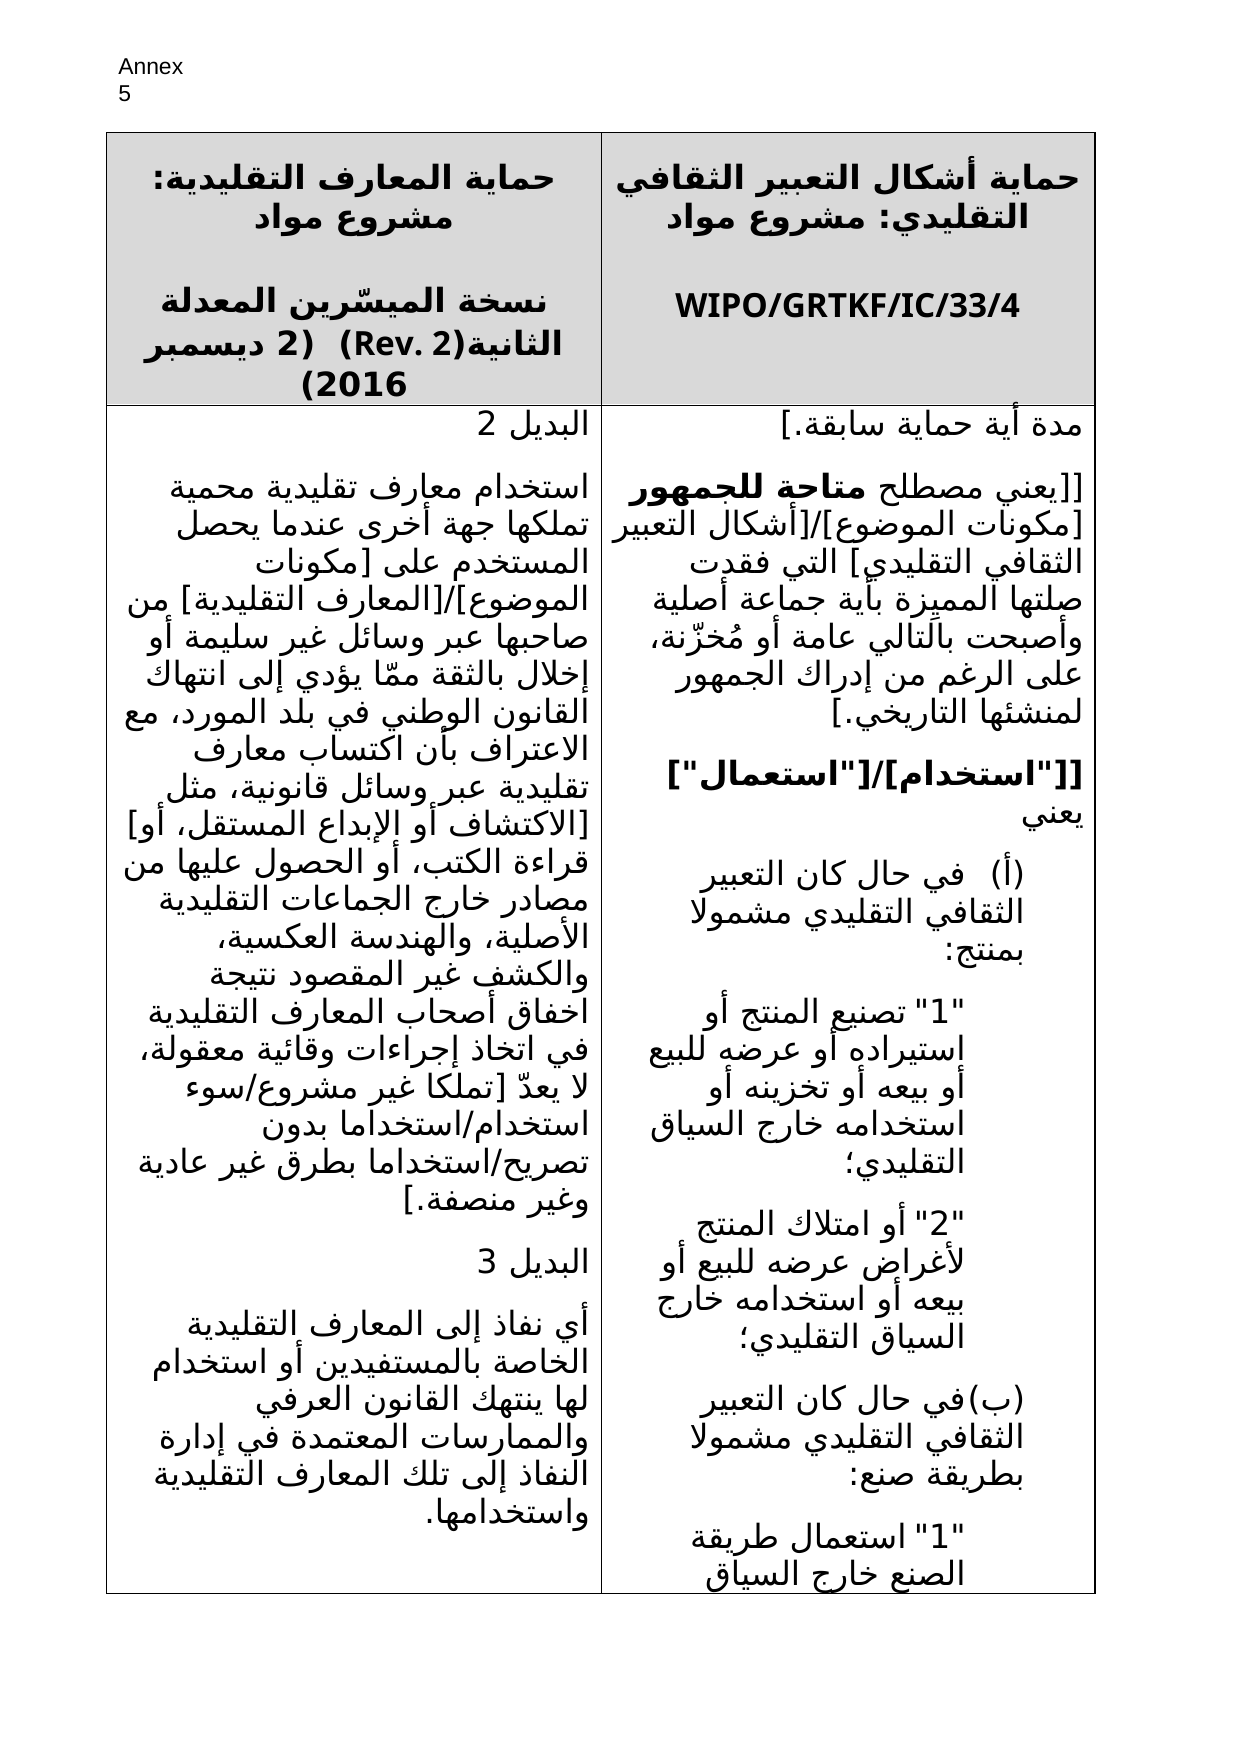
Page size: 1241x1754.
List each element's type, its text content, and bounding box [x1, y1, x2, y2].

table_header حماية أشكال التعبير الثقافي التقليدي: مشروع مواد WIPO/GRTKF/IC/33/4 [602, 133, 1094, 404]
table_header حماية المعارف التقليدية: مشروع مواد نسخة الميسّرين المعدلة الثانية(Rev. 2) (2 ديسمبر 2016) [107, 133, 601, 404]
